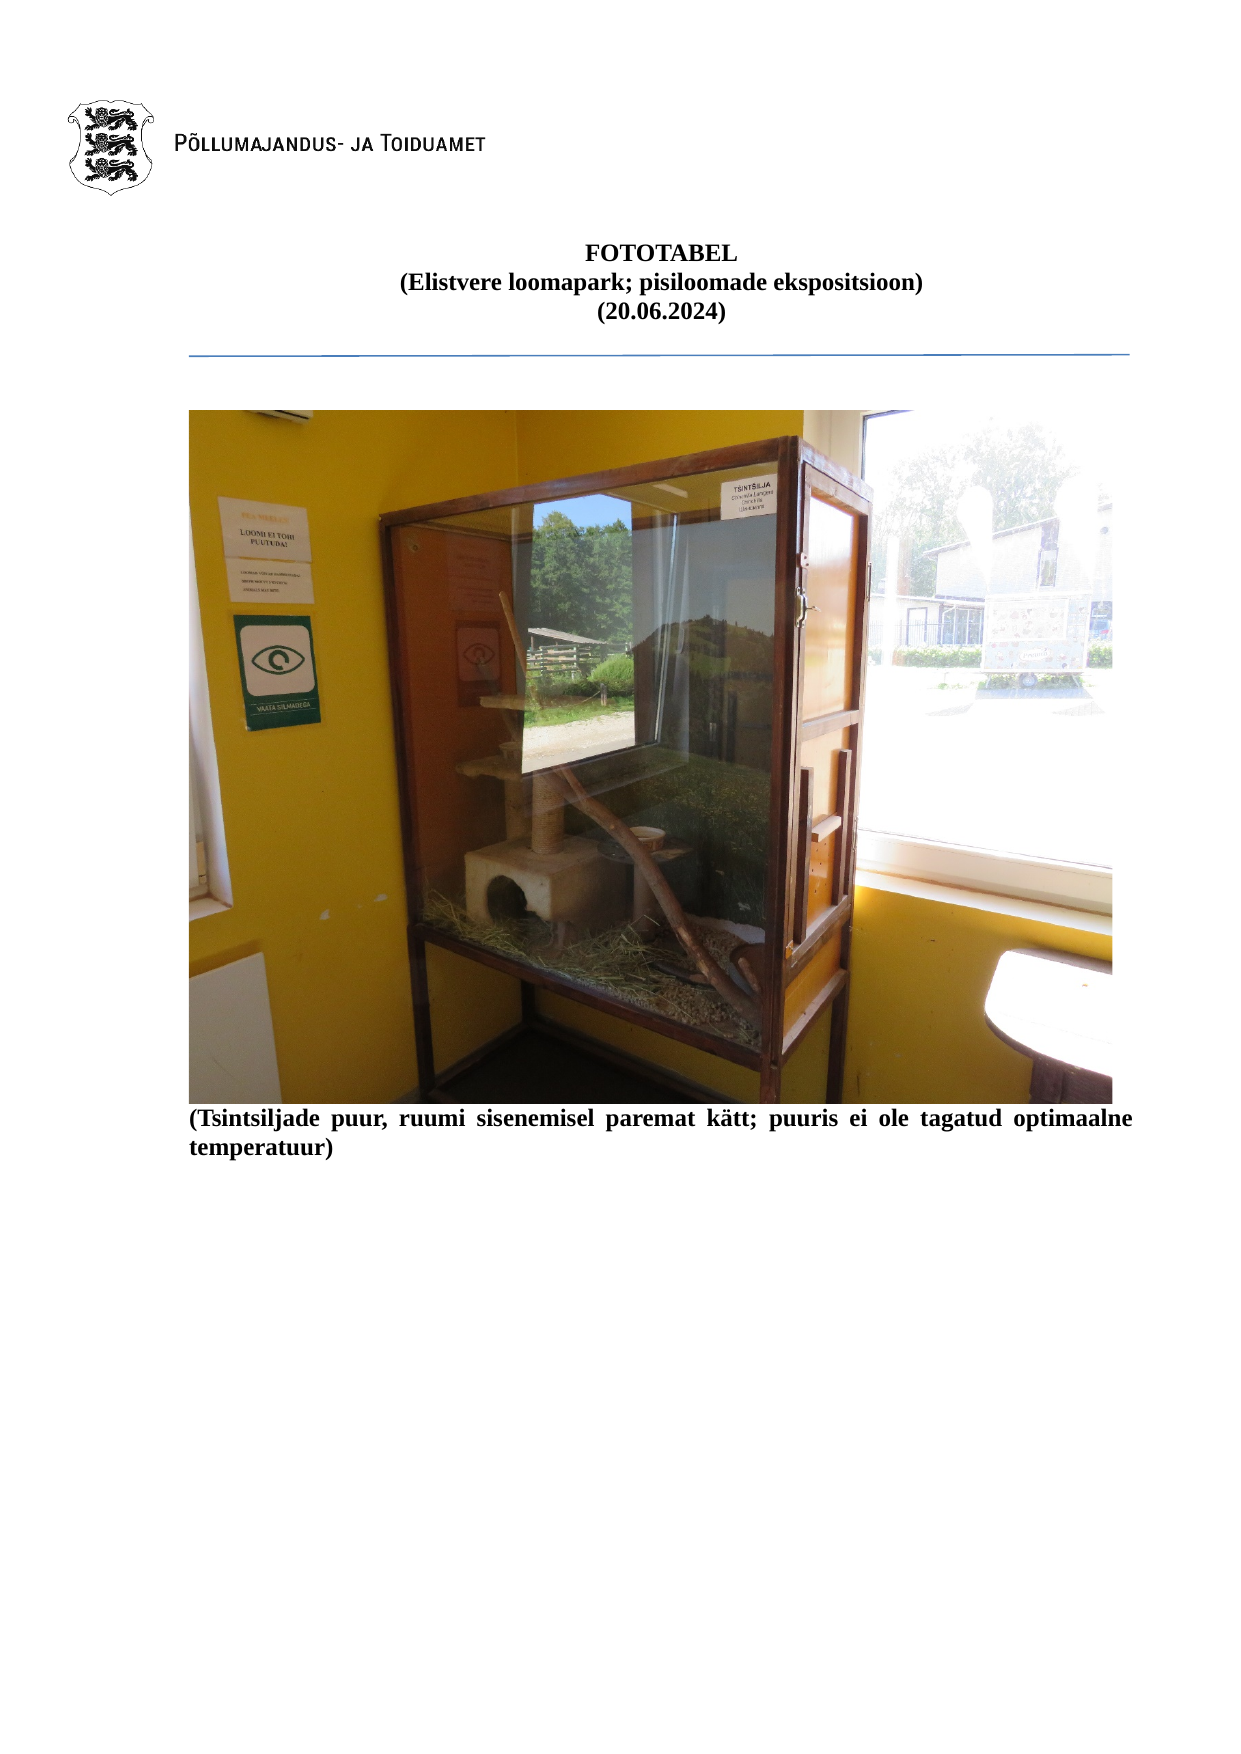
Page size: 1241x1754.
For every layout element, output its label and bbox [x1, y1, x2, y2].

picture [46, 78, 531, 219]
picture [188, 410, 1113, 1104]
